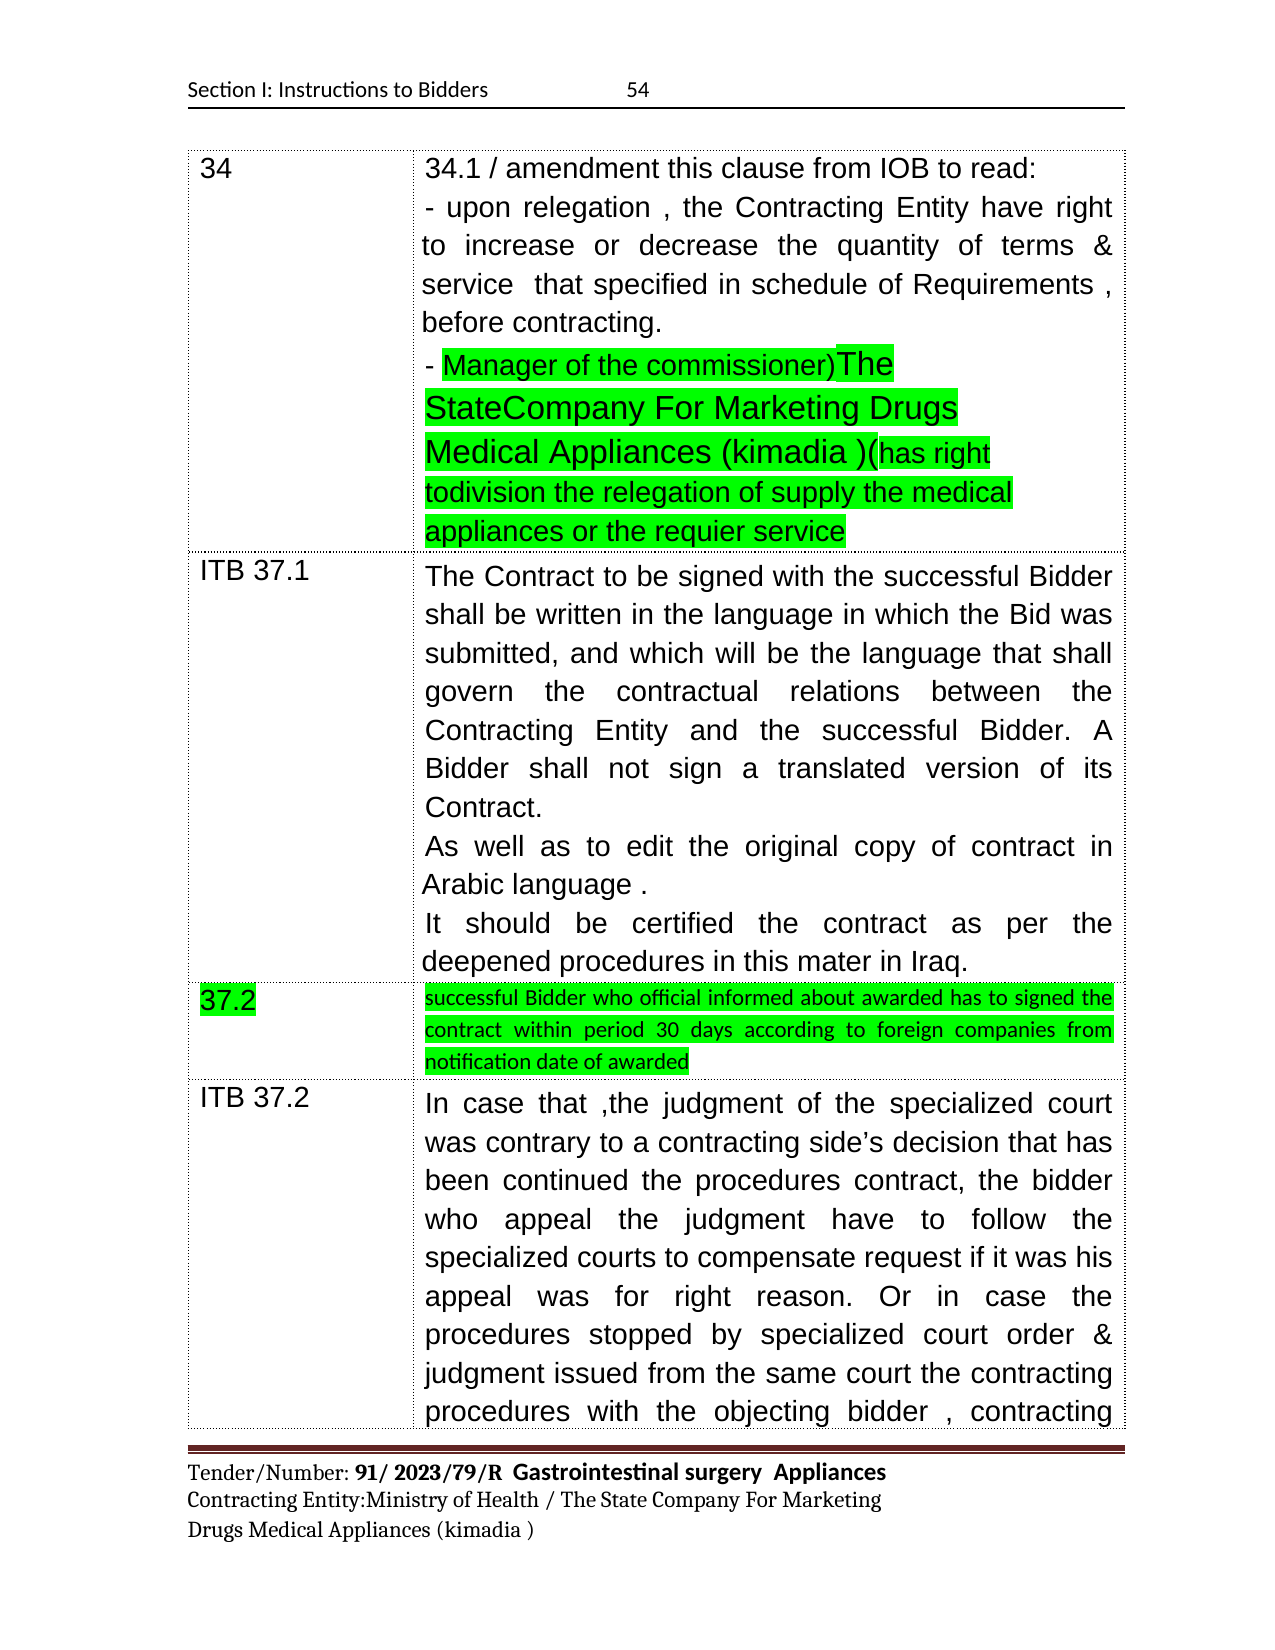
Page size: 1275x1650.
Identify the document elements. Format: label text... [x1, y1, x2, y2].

table_cell 34.1 / amendment this clause from IOB to read: - upon relegation , the Contracting Entity have right to increase or decrease the quantity of terms & service that specified in schedule of Requirements , before contracting. - Manager of the commissioner)The StateCompany For Marketing Drugs Medical Appliances (kimadia )(has right todivision the relegation of supply the medical appliances or the requier service [413, 150, 1125, 551]
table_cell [413, 1079, 1125, 1428]
table_cell ITB 37.2 [188, 1079, 413, 1428]
table_cell 34 [188, 150, 413, 551]
table_cell The Contract to be signed with the successful Bidder shall be written in the language in which the Bid was submitted, and which will be the language that shall govern the contractual relations between the Contracting Entity and the successful Bidder. A Bidder shall not sign a translated version of its Contract. As well as to edit the original copy of contract in Arabic language . It should be certified the contract as per the deepened procedures in this mater in Iraq. [413, 551, 1125, 982]
table_cell 37.2 [188, 982, 413, 1079]
table_cell ITB 37.1 [188, 551, 413, 982]
table_cell successful Bidder who official informed about awarded has to signed the contract within period 30 days according to foreign companies from notification date of awarded [413, 982, 1125, 1079]
